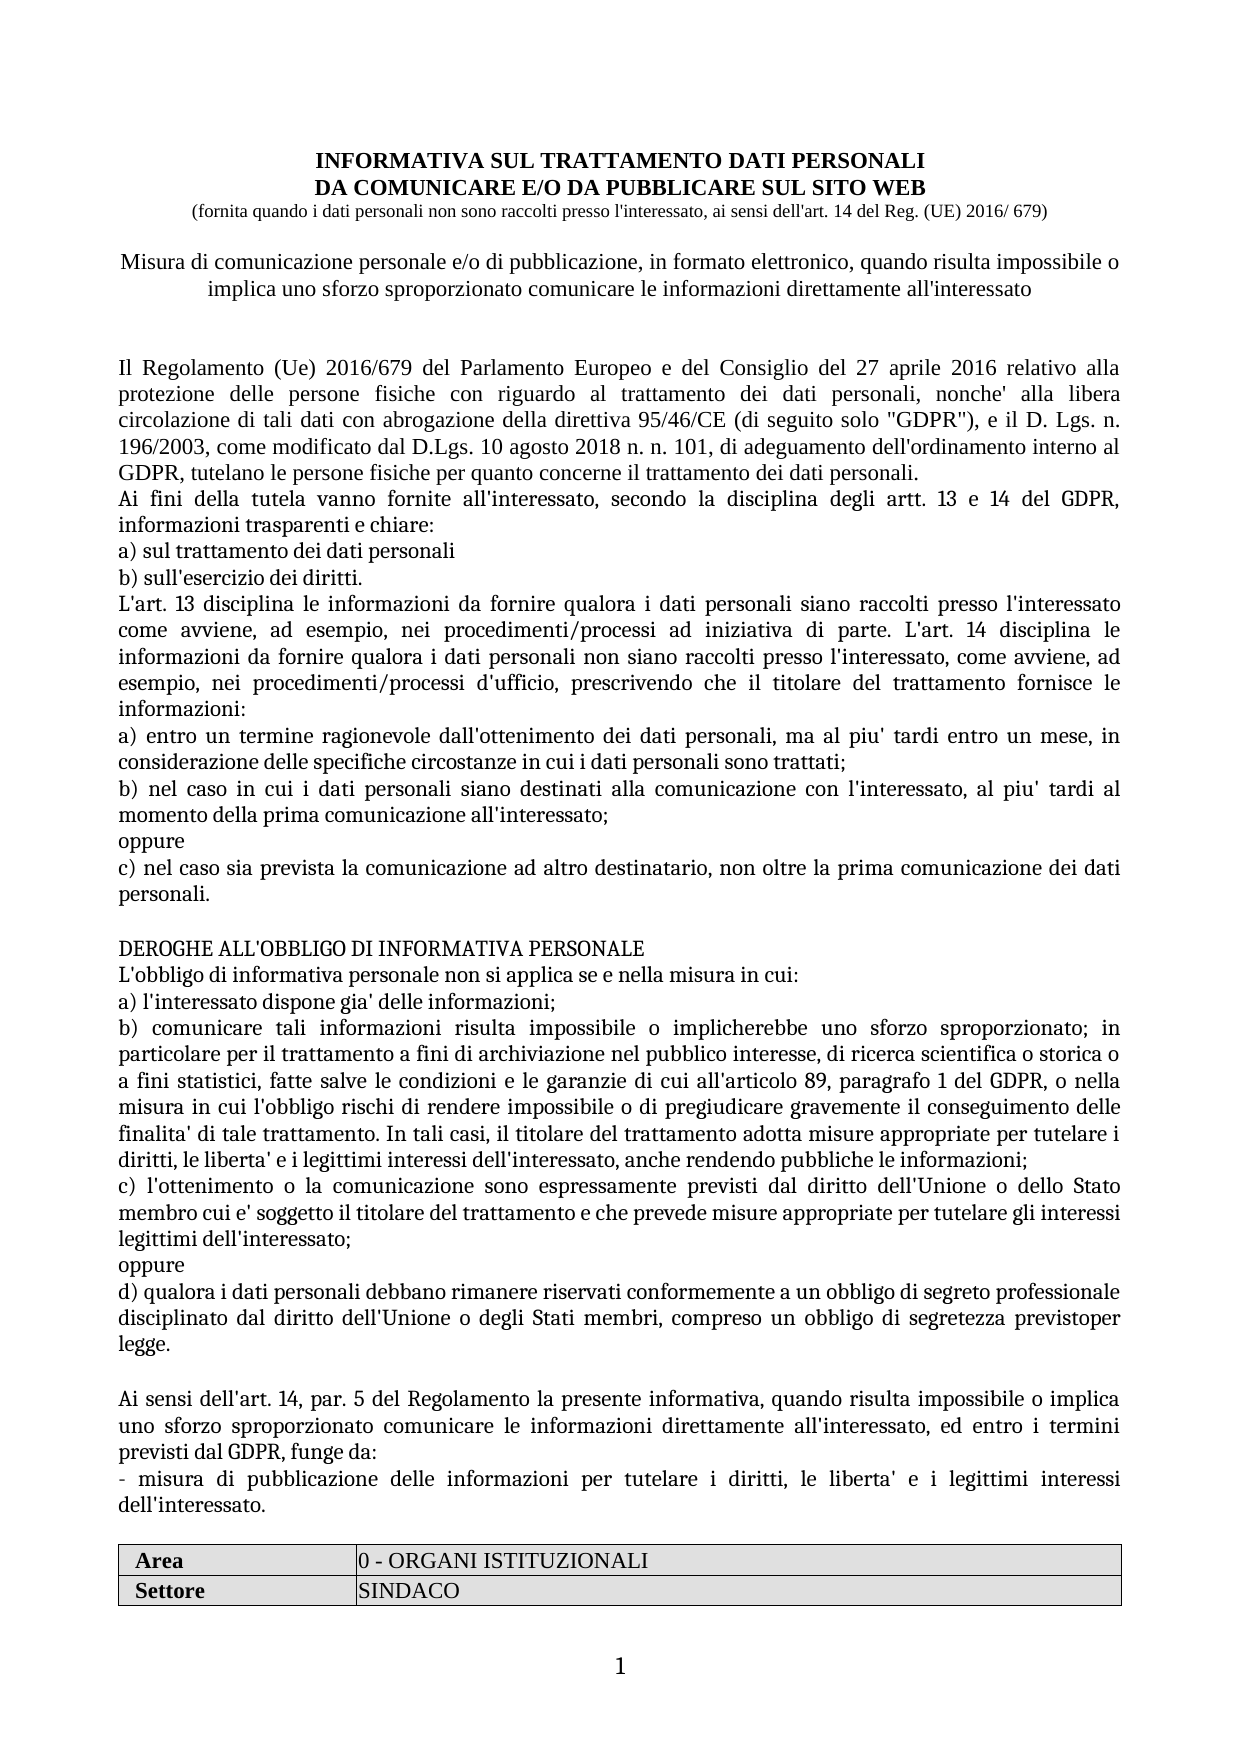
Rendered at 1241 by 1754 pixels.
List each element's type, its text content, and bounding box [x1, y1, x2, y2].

text c) nel caso sia prevista la comunicazione ad altro destinatario, non oltre la prima comunicazione dei dati personali. [118, 854, 1122, 907]
text b) comunicare tali informazioni risulta impossibile o implicherebbe uno sforzo sproporzionato; in particolare per il trattamento a fini di archiviazione nel pubblico interesse, di ricerca scientifica o storica o a fini statistici, fatte salve le condizioni e le garanzie di cui all'articolo 89, paragrafo 1 del GDPR, o nella misura in cui l'obbligo rischi di rendere impossibile o di pregiudicare gravemente il conseguimento delle finalita' di tale trattamento. In tali casi, il titolare del trattamento adotta misure appropriate per tutelare i diritti, le liberta' e i legittimi interessi dell'interessato, anche rendendo pubbliche le informazioni; [118, 1015, 1122, 1173]
text a) l'interessato dispone gia' delle informazioni; [118, 988, 1122, 1015]
text Ai fini della tutela vanno fornite all'interessato, secondo la disciplina degli artt. 13 e 14 del GDPR, informazioni trasparenti e chiare: [118, 485, 1122, 538]
text Misura di comunicazione personale e/o di pubblicazione, in formato elettronico, quando risulta impossibile o implica uno sforzo sproporzionato comunicare le informazioni direttamente all'interessato [118, 248, 1122, 301]
text Il Regolamento (Ue) 2016/679 del Parlamento Europeo e del Consiglio del 27 aprile 2016 relativo alla protezione delle persone fisiche con riguardo al trattamento dei dati personali, nonche' alla libera circolazione di tali dati con abrogazione della direttiva 95/46/CE (di seguito solo "GDPR"), e il D. Lgs. n. 196/2003, come modificato dal D.Lgs. 10 agosto 2018 n. n. 101, di adeguamento dell'ordinamento interno al GDPR, tutelano le persone fisiche per quanto concerne il trattamento dei dati personali. [118, 354, 1122, 485]
text a) sul trattamento dei dati personali [118, 538, 1122, 564]
text b) sull'esercizio dei diritti. [118, 564, 1122, 591]
text DEROGHE ALL'OBBLIGO DI INFORMATIVA PERSONALE [118, 936, 1122, 962]
text b) nel caso in cui i dati personali siano destinati alla comunicazione con l'interessato, al piu' tardi al momento della prima comunicazione all'interessato; [118, 775, 1122, 828]
text d) qualora i dati personali debbano rimanere riservati conformemente a un obbligo di segreto professionale disciplinato dal diritto dell'Unione o degli Stati membri, compreso un obbligo di segretezza previstoper legge. [118, 1278, 1122, 1357]
table_header 0 - ORGANI ISTITUZIONALI [357, 1545, 1121, 1575]
text INFORMATIVA SUL TRATTAMENTO DATI PERSONALI [118, 148, 1122, 174]
text - misura di pubblicazione delle informazioni per tutelare i diritti, le liberta' e i legittimi interessi dell'interessato. [118, 1465, 1122, 1518]
text oppure [118, 1252, 1122, 1278]
table_cell SINDACO [357, 1576, 1121, 1605]
text a) entro un termine ragionevole dall'ottenimento dei dati personali, ma al piu' tardi entro un mese, in considerazione delle specifiche circostanze in cui i dati personali sono trattati; [118, 723, 1122, 775]
text (fornita quando i dati personali non sono raccolti presso l'interessato, ai sensi dell'art. 14 del Reg. (UE) 2016/ 679) [118, 200, 1122, 222]
text oppure [118, 828, 1122, 854]
text DA COMUNICARE E/O DA PUBBLICARE SUL SITO WEB [118, 174, 1122, 200]
table_header Area [119, 1545, 356, 1575]
text L'art. 13 disciplina le informazioni da fornire qualora i dati personali siano raccolti presso l'interessato come avviene, ad esempio, nei procedimenti/processi ad iniziativa di parte. L'art. 14 disciplina le informazioni da fornire qualora i dati personali non siano raccolti presso l'interessato, come avviene, ad esempio, nei procedimenti/processi d'ufficio, prescrivendo che il titolare del trattamento fornisce le informazioni: [118, 591, 1122, 723]
text Ai sensi dell'art. 14, par. 5 del Regolamento la presente informativa, quando risulta impossibile o implica uno sforzo sproporzionato comunicare le informazioni direttamente all'interessato, ed entro i termini previsti dal GDPR, funge da: [118, 1386, 1122, 1465]
text c) l'ottenimento o la comunicazione sono espressamente previsti dal diritto dell'Unione o dello Stato membro cui e' soggetto il titolare del trattamento e che prevede misure appropriate per tutelare gli interessi legittimi dell'interessato; [118, 1173, 1122, 1252]
text L'obbligo di informativa personale non si applica se e nella misura in cui: [118, 962, 1122, 988]
table_cell Settore [119, 1576, 356, 1605]
